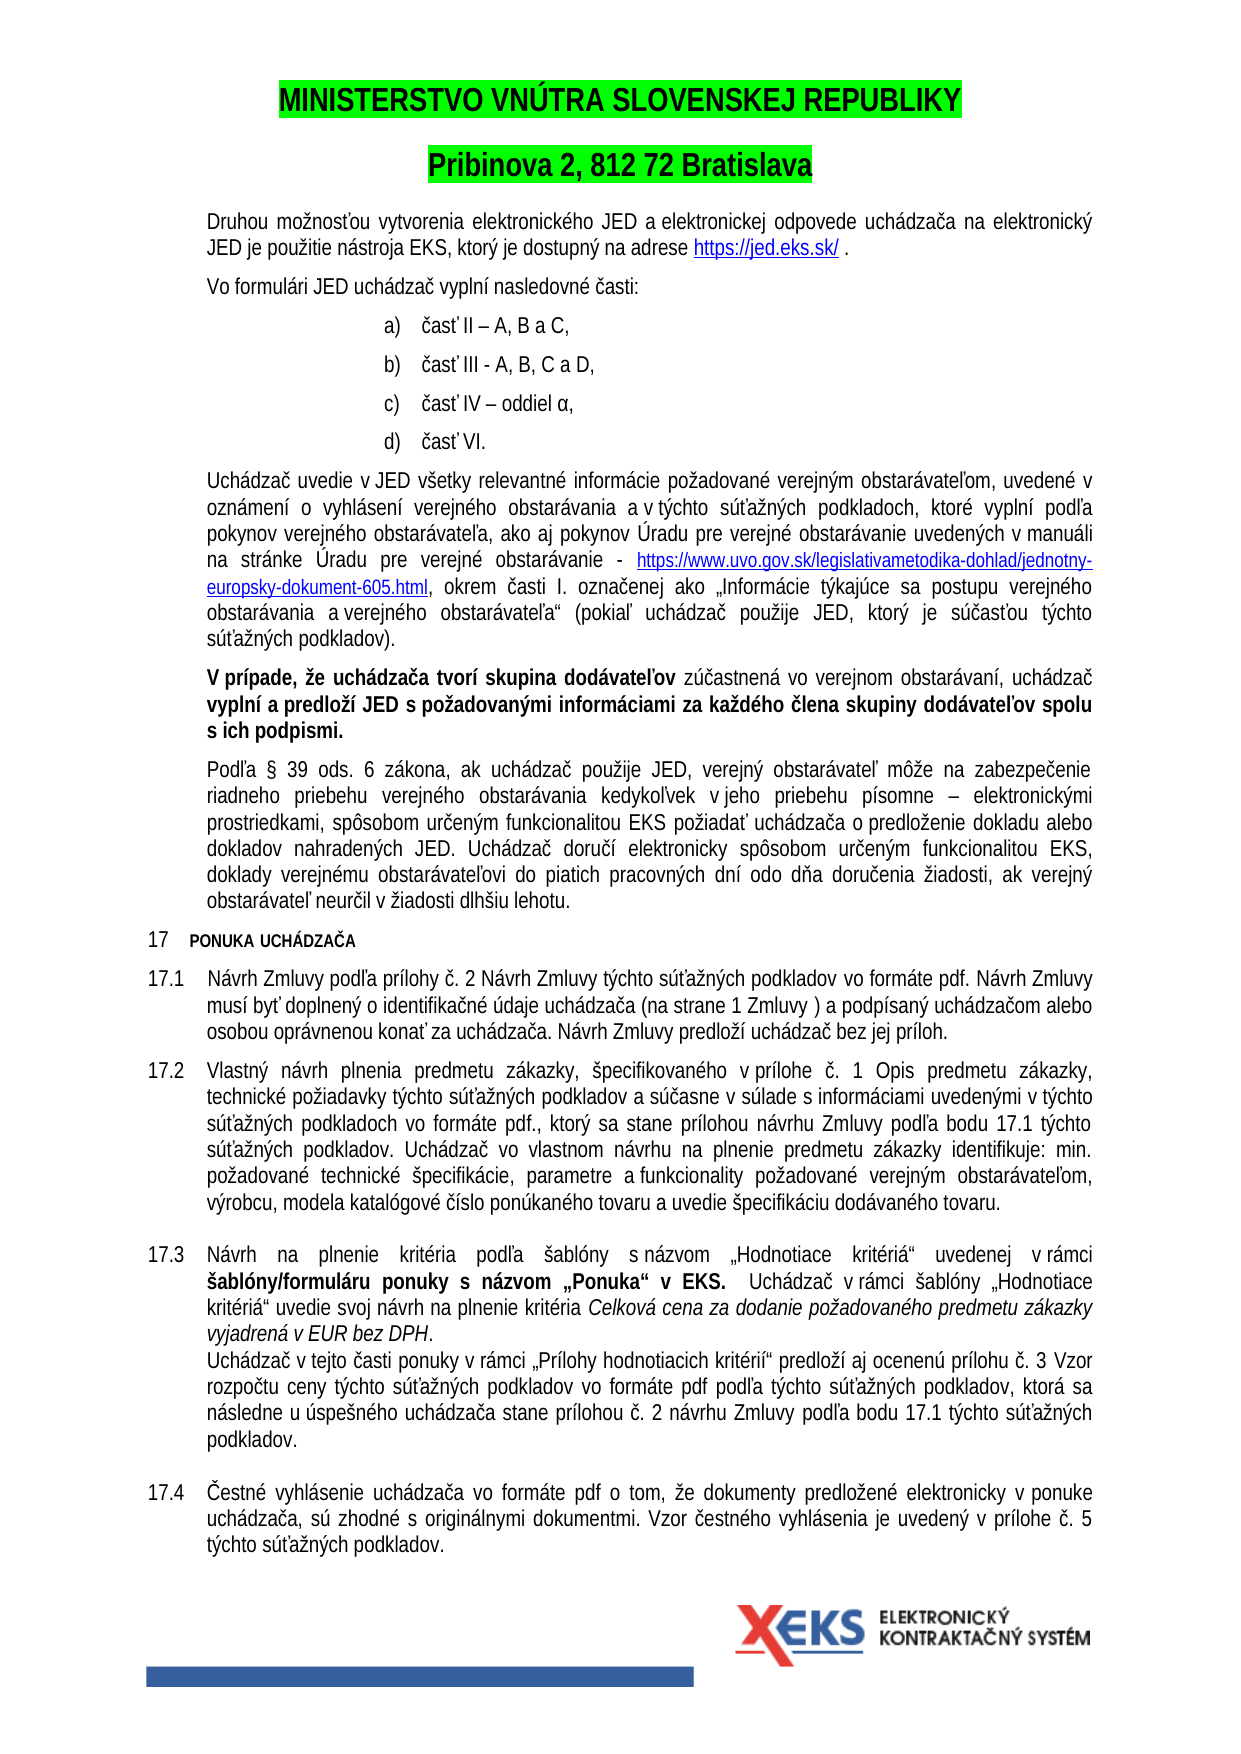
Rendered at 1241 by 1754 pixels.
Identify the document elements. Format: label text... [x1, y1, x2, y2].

text Vo formulári JED uchádzač vyplní nasledovné časti: [207, 273, 1093, 299]
picture [146, 1605, 1090, 1687]
list časť IV – oddiel α, [384, 389, 1093, 416]
text Druhou možnosťou vytvorenia elektronického JED a elektronickej odpovede uchádzača na elektronický JED je použitie nástroja EKS, ktorý je dostupný na adrese https://jed.eks.sk/ . [207, 208, 1093, 260]
text Uchádzač uvedie v JED všetky relevantné informácie požadované verejným obstarávateľom, uvedené v oznámení o vyhlásení verejného obstarávania a v týchto súťažných podkladoch, ktoré vyplní podľa pokynov verejného obstarávateľa, ako aj pokynov Úradu pre verejné obstarávanie uvedených v manuáli na stránke Úradu pre verejné obstarávanie - https://www.uvo.gov.sk/legislativametodika-dohlad/jednotny-europsky-dokument-605.html, okrem časti I. označenej ako „Informácie týkajúce sa postupu verejného obstarávania a verejného obstarávateľa“ (pokiaľ uchádzač použije JED, ktorý je súčasťou týchto súťažných podkladov). [207, 467, 1093, 652]
text Podľa § 39 ods. 6 zákona, ak uchádzač použije JED, verejný obstarávateľ môže na zabezpečenie riadneho priebehu verejného obstarávania kedykoľvek v jeho priebehu písomne – elektronickými prostriedkami, spôsobom určeným funkcionalitou EKS požiadať uchádzača o predloženie dokladu alebo dokladov nahradených JED. Uchádzač doručí elektronicky spôsobom určeným funkcionalitou EKS, doklady verejnému obstarávateľovi do piatich pracovných dní odo dňa doručenia žiadosti, ak verejný obstarávateľ neurčil v žiadosti dlhšiu lehotu. [207, 756, 1093, 914]
list Čestné vyhlásenie uchádzača vo formáte pdf o tom, že dokumenty predložené elektronicky v ponuke uchádzača, sú zhodné s originálnymi dokumentmi. Vzor čestného vyhlásenia je uvedený v prílohe č. 5 týchto súťažných podkladov. [148, 1478, 1093, 1557]
list časť III - A, B, C a D, [384, 351, 1093, 377]
text 17 ponuka uchádzača [148, 926, 1093, 953]
list Uchádzač v tejto časti ponuky v rámci „Prílohy hodnotiacich kritérií“ predloží aj ocenenú prílohu č. 3 Vzor rozpočtu ceny týchto súťažných podkladov vo formáte pdf podľa týchto súťažných podkladov, ktorá sa následne u úspešného uchádzača stane prílohou č. 2 návrhu Zmluvy podľa bodu 17.1 týchto súťažných podkladov. [207, 1347, 1093, 1452]
list Vlastný návrh plnenia predmetu zákazky, špecifikovaného v prílohe č. 1 Opis predmetu zákazky, technické požiadavky týchto súťažných podkladov a súčasne v súlade s informáciami uvedenými v týchto súťažných podkladoch vo formáte pdf., ktorý sa stane prílohou návrhu Zmluvy podľa bodu 17.1 týchto súťažných podkladov. Uchádzač vo vlastnom návrhu na plnenie predmetu zákazky identifikuje: min. požadované technické špecifikácie, parametre a funkcionality požadované verejným obstarávateľom, výrobcu, modela katalógové číslo ponúkaného tovaru a uvedie špecifikáciu dodávaného tovaru. [148, 1057, 1093, 1215]
list časť VI. [384, 428, 1093, 455]
list časť II – A, B a C, [384, 312, 1093, 338]
text V prípade, že uchádzača tvorí skupina dodávateľov zúčastnená vo verejnom obstarávaní, uchádzač vyplní a predloží JED s požadovanými informáciami za každého člena skupiny dodávateľov spolu s ich podpismi. [207, 664, 1093, 743]
list Návrh na plnenie kritéria podľa šablóny s názvom „Hodnotiace kritériá“ uvedenej v rámci šablóny/formuláru ponuky s názvom „Ponuka“ v EKS. Uchádzač v rámci šablóny „Hodnotiace kritériá“ uvedie svoj návrh na plnenie kritéria Celková cena za dodanie požadovaného predmetu zákazky vyjadrená v EUR bez DPH. [148, 1241, 1093, 1347]
list 17.1 Návrh Zmluvy podľa prílohy č. 2 Návrh Zmluvy týchto súťažných podkladov vo formáte pdf. Návrh Zmluvy musí byť doplnený o identifikačné údaje uchádzača (na strane 1 Zmluvy ) a podpísaný uchádzačom alebo osobou oprávnenou konať za uchádzača. Návrh Zmluvy predloží uchádzač bez jej príloh. [148, 965, 1093, 1044]
